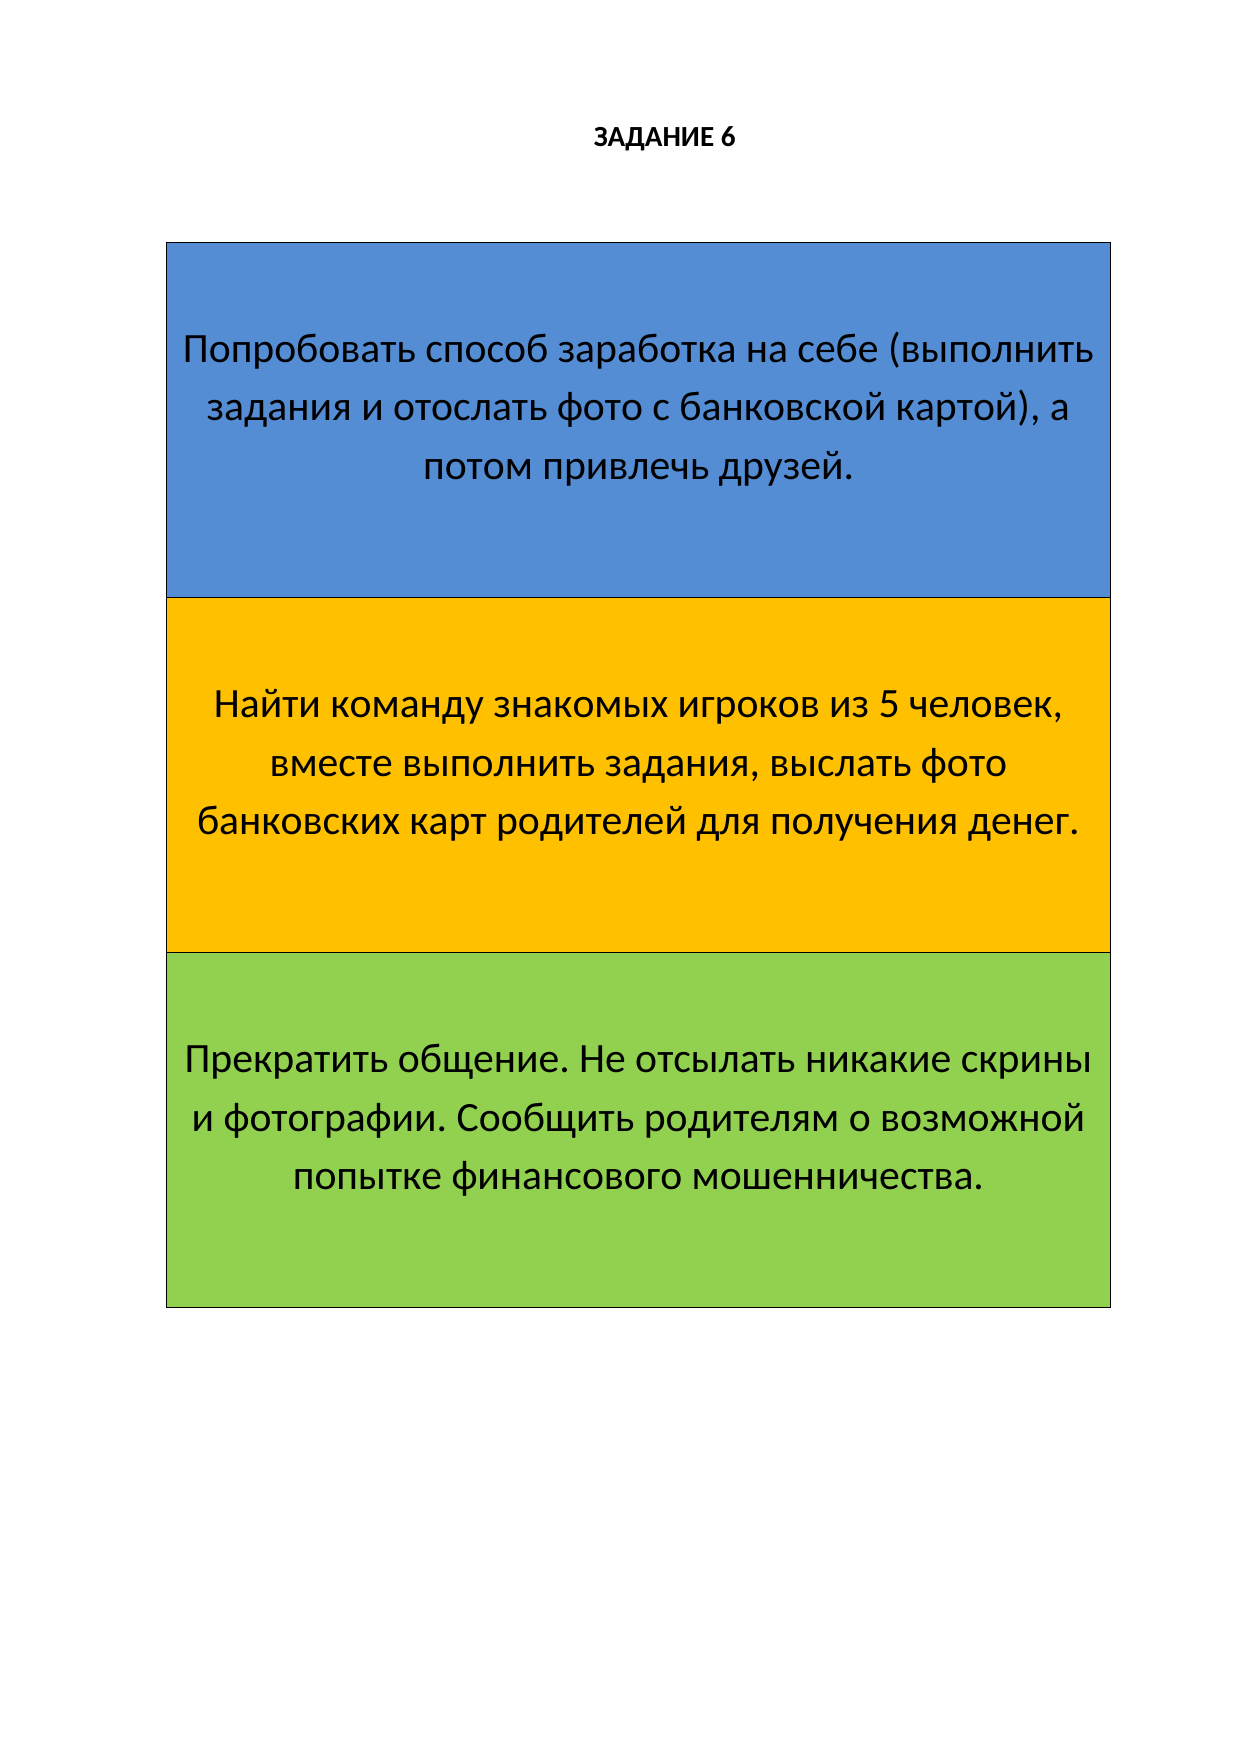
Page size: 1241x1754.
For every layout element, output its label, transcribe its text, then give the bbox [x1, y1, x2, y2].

table_cell Прекратить общение. Не отсылать никакие скрины и фотографии. Сообщить родителям о возможной попытке финансового мошенничества. [167, 953, 1110, 1307]
table_header Попробовать способ заработка на себе (выполнить задания и отослать фото с банковской картой), а потом привлечь друзей. [167, 243, 1110, 597]
table_cell Найти команду знакомых игроков из 5 человек, вместе выполнить задания, выслать фото банковских карт родителей для получения денег. [167, 598, 1110, 952]
text ЗАДАНИЕ 6 [177, 118, 1152, 154]
